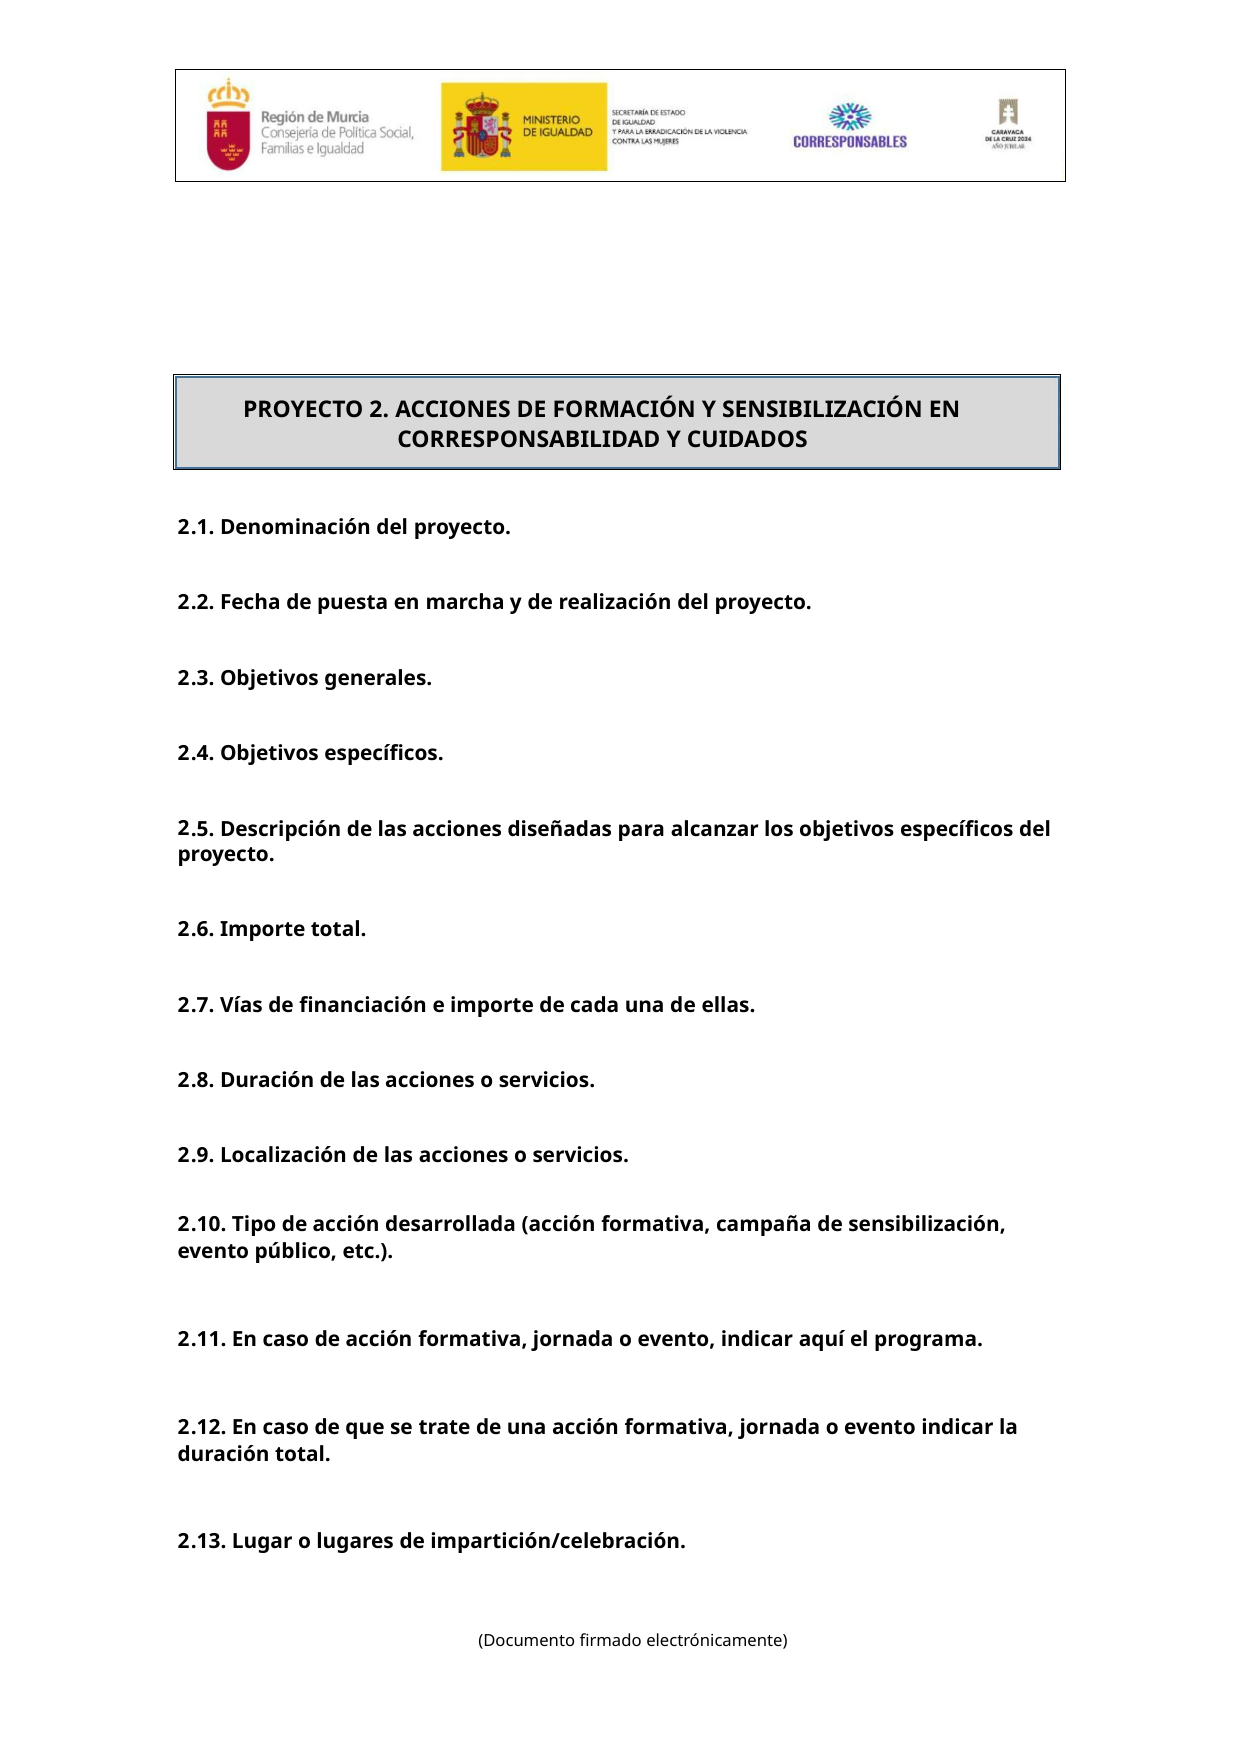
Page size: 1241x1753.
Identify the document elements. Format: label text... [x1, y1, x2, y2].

text 2 [177, 1143, 191, 1168]
text .4. Objetivos específicos. [191, 740, 475, 765]
text .2. Fecha de puesta en marcha y de realización del proyecto. [191, 589, 845, 614]
text duración total. [177, 1441, 355, 1466]
text 2 [177, 916, 191, 941]
text 2 [177, 589, 191, 614]
text evento público, etc.). [177, 1239, 423, 1264]
text .9. Localización de las acciones o servicios. [191, 1143, 661, 1168]
text .7. Vías de financiación e importe de cada una de ellas. [191, 992, 787, 1017]
text 2 [177, 1067, 191, 1092]
text proyecto. [177, 841, 301, 866]
text .1. Denominación del proyecto. [191, 514, 540, 539]
text .8. Duración de las acciones o servicios. [191, 1067, 787, 1092]
text (Documento firmado electrónicamente) [478, 1630, 792, 1650]
text 2 [177, 1212, 191, 1237]
text 2 [177, 514, 191, 539]
text .5. Descripción de las acciones diseñadas para alcanzar los objetivos específicos del [191, 816, 1087, 841]
text .12. En caso de que se trate de una acción formativa, jornada o evento indicar la [191, 1414, 1053, 1439]
text .3. Objetivos generales. [191, 665, 845, 690]
picture [174, 375, 1060, 469]
text 2 [177, 1414, 191, 1439]
text 2 [177, 665, 191, 690]
text CORRESPONSABILIDAD Y CUIDADOS [397, 425, 1022, 453]
text .11. En caso de acción formativa, jornada o evento, indicar aquí el programa. [191, 1326, 1018, 1351]
text 2 [177, 1326, 191, 1351]
text 2 [177, 992, 191, 1017]
text 2 [177, 740, 191, 765]
text .13. Lugar o lugares de impartición/celebración. [191, 1529, 719, 1554]
picture [176, 70, 1065, 181]
text .10. Tipo de acción desarrollada (acción formativa, campaña de sensibilización, [191, 1212, 1040, 1237]
text PROYECTO 2. ACCIONES DE FORMACIÓN Y SENSIBILIZACIÓN EN [243, 395, 1022, 423]
text 2 [177, 816, 191, 841]
text .6. Importe total. [191, 916, 395, 941]
text 2 [177, 1529, 191, 1554]
